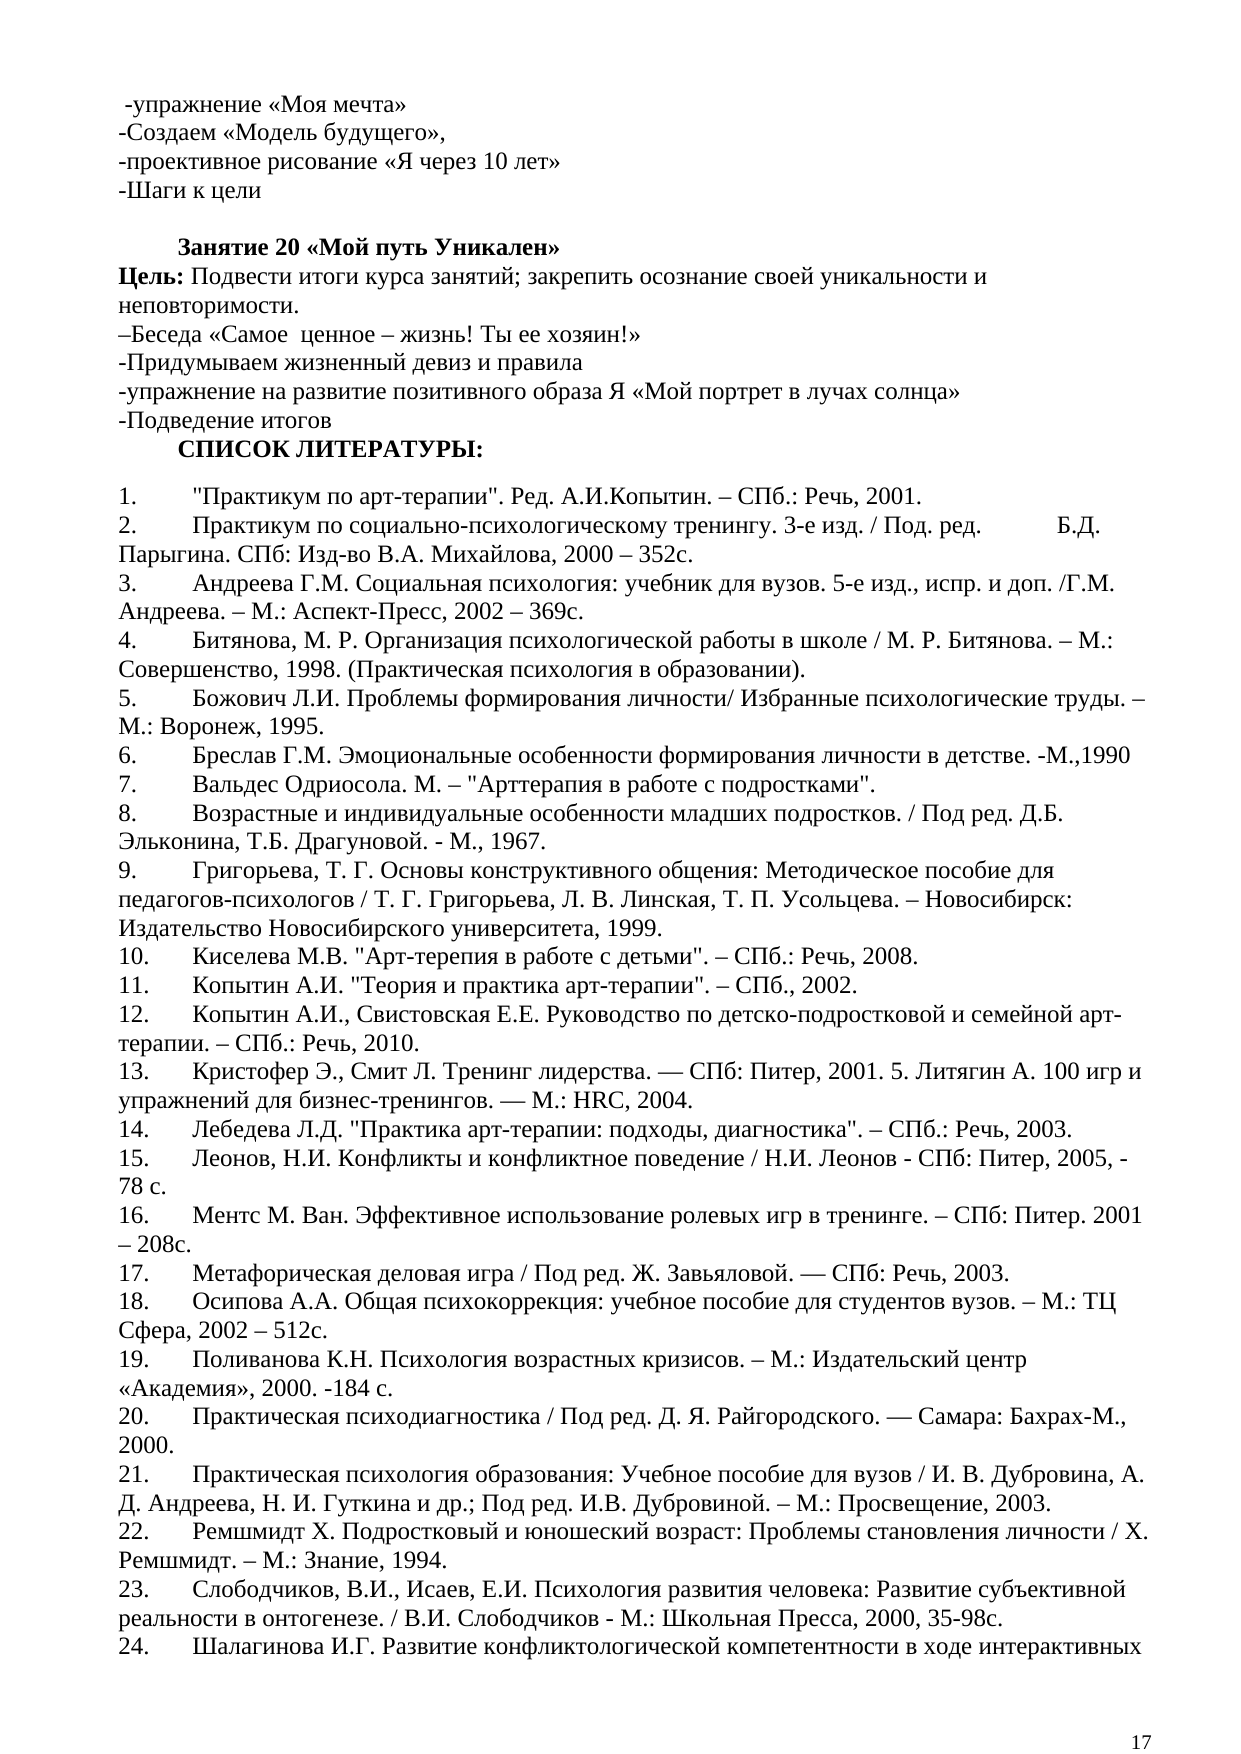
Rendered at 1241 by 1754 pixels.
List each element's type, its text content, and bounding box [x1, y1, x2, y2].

text -Шаги к цели [118, 175, 1152, 204]
list Битянова, М. Р. Организация психологической работы в школе / М. Р. Битянова. – М.: Совершенство, 1998. (Практическая психология в образовании). [118, 625, 1152, 683]
list Ментс М. Ван. Эффективное использование ролевых игр в тренинге. – СПб: Питер. 2001 – 208с. [118, 1200, 1152, 1258]
list Киселева М.В. "Арт-терепия в работе с детьми". – СПб.: Речь, 2008. [118, 941, 1152, 970]
list Возрастные и индивидуальные особенности младших подростков. / Под ред. Д.Б. Эльконина, Т.Б. Драгуновой. - М., 1967. [118, 798, 1152, 855]
text -Подведение итогов [118, 405, 1152, 434]
text -проективное рисование «Я через 10 лет» [118, 146, 1152, 175]
list "Практикум по арт-терапии". Ред. А.И.Копытин. – СПб.: Речь, 2001. [118, 481, 1152, 510]
text Цель: Подвести итоги курса занятий; закрепить осознание своей уникальности и неповторимости. [118, 261, 1152, 319]
text –Беседа «Самое ценное – жизнь! Ты ее хозяин!» [118, 319, 1152, 347]
list Слободчиков, В.И., Исаев, Е.И. Психология развития человека: Развитие субъективной реальности в онтогенезе. / В.И. Слободчиков - М.: Школьная Пресса, 2000, 35-98с. [118, 1574, 1152, 1631]
list Практическая психодиагностика / Под ред. Д. Я. Райгородского. — Самара: Бахрах-М., 2000. [118, 1401, 1152, 1459]
text -Придумываем жизненный девиз и правила [118, 347, 1152, 376]
list Копытин А.И. "Теория и практика арт-терапии". – СПб., 2002. [118, 970, 1152, 999]
list Кристофер Э., Смит Л. Тренинг лидерства. — СПб: Питер, 2001. 5. Литягин А. 100 игр и упражнений для бизнес-тренингов. — М.: HRC, 2004. [118, 1056, 1152, 1114]
text СПИСОК ЛИТЕРАТУРЫ: [118, 434, 1152, 462]
list Божович Л.И. Проблемы формирования личности/ Избранные психологические труды. – М.: Воронеж, 1995. [118, 683, 1152, 740]
text Занятие 20 «Мой путь Уникален» [118, 232, 1152, 261]
list Лебедева Л.Д. "Практика арт-терапии: подходы, диагностика". – СПб.: Речь, 2003. [118, 1114, 1152, 1143]
list Бреслав Г.М. Эмоциональные особенности формирования личности в детстве. -М.,1990 [118, 740, 1152, 769]
list Леонов, Н.И. Конфликты и конфликтное поведение / Н.И. Леонов - СПб: Питер, 2005, - 78 с. [118, 1143, 1152, 1200]
list Шалагинова И.Г. Развитие конфликтологической компетентности в ходе интерактивных [118, 1631, 1152, 1660]
list Григорьева, Т. Г. Основы конструктивного общения: Методическое пособие для педагогов-психологов / Т. Г. Григорьева, Л. В. Линская, Т. П. Усольцева. – Новосибирск: Издательство Новосибирского университета, 1999. [118, 855, 1152, 941]
text -упражнение на развитие позитивного образа Я «Мой портрет в лучах солнца» [118, 376, 1152, 405]
list Практикум по социально-психологическому тренингу. 3-е изд. / Под. ред. Б.Д. Парыгина. СПб: Изд-во В.А. Михайлова, 2000 – 352с. [118, 510, 1152, 568]
list Ремшмидт Х. Подростковый и юношеский возраст: Проблемы становления личности / Х. Ремшмидт. – М.: Знание, 1994. [118, 1516, 1152, 1574]
text -упражнение «Моя мечта» [118, 89, 1152, 117]
list Осипова А.А. Общая психокоррекция: учебное пособие для студентов вузов. – М.: ТЦ Сфера, 2002 – 512с. [118, 1286, 1152, 1344]
list Андреева Г.М. Социальная психология: учебник для вузов. 5-е изд., испр. и доп. /Г.М. Андреева. – М.: Аспект-Пресс, 2002 – 369с. [118, 568, 1152, 625]
text -Создаем «Модель будущего», [118, 117, 1152, 146]
list Поливанова К.Н. Психология возрастных кризисов. – М.: Издательский центр «Академия», 2000. -184 с. [118, 1344, 1152, 1401]
list Метафорическая деловая игра / Под ред. Ж. Завьяловой. — СПб: Речь, 2003. [118, 1258, 1152, 1286]
list Копытин А.И., Свистовская Е.Е. Руководство по детско-подростковой и семейной арт-терапии. – СПб.: Речь, 2010. [118, 999, 1152, 1056]
list Практическая психология образования: Учебное пособие для вузов / И. В. Дубровина, А. Д. Андреева, Н. И. Гуткина и др.; Под ред. И.В. Дубровиной. – М.: Просвещение, 2003. [118, 1459, 1152, 1516]
list Вальдес Одриосола. М. – "Арттерапия в работе с подростками". [118, 769, 1152, 798]
